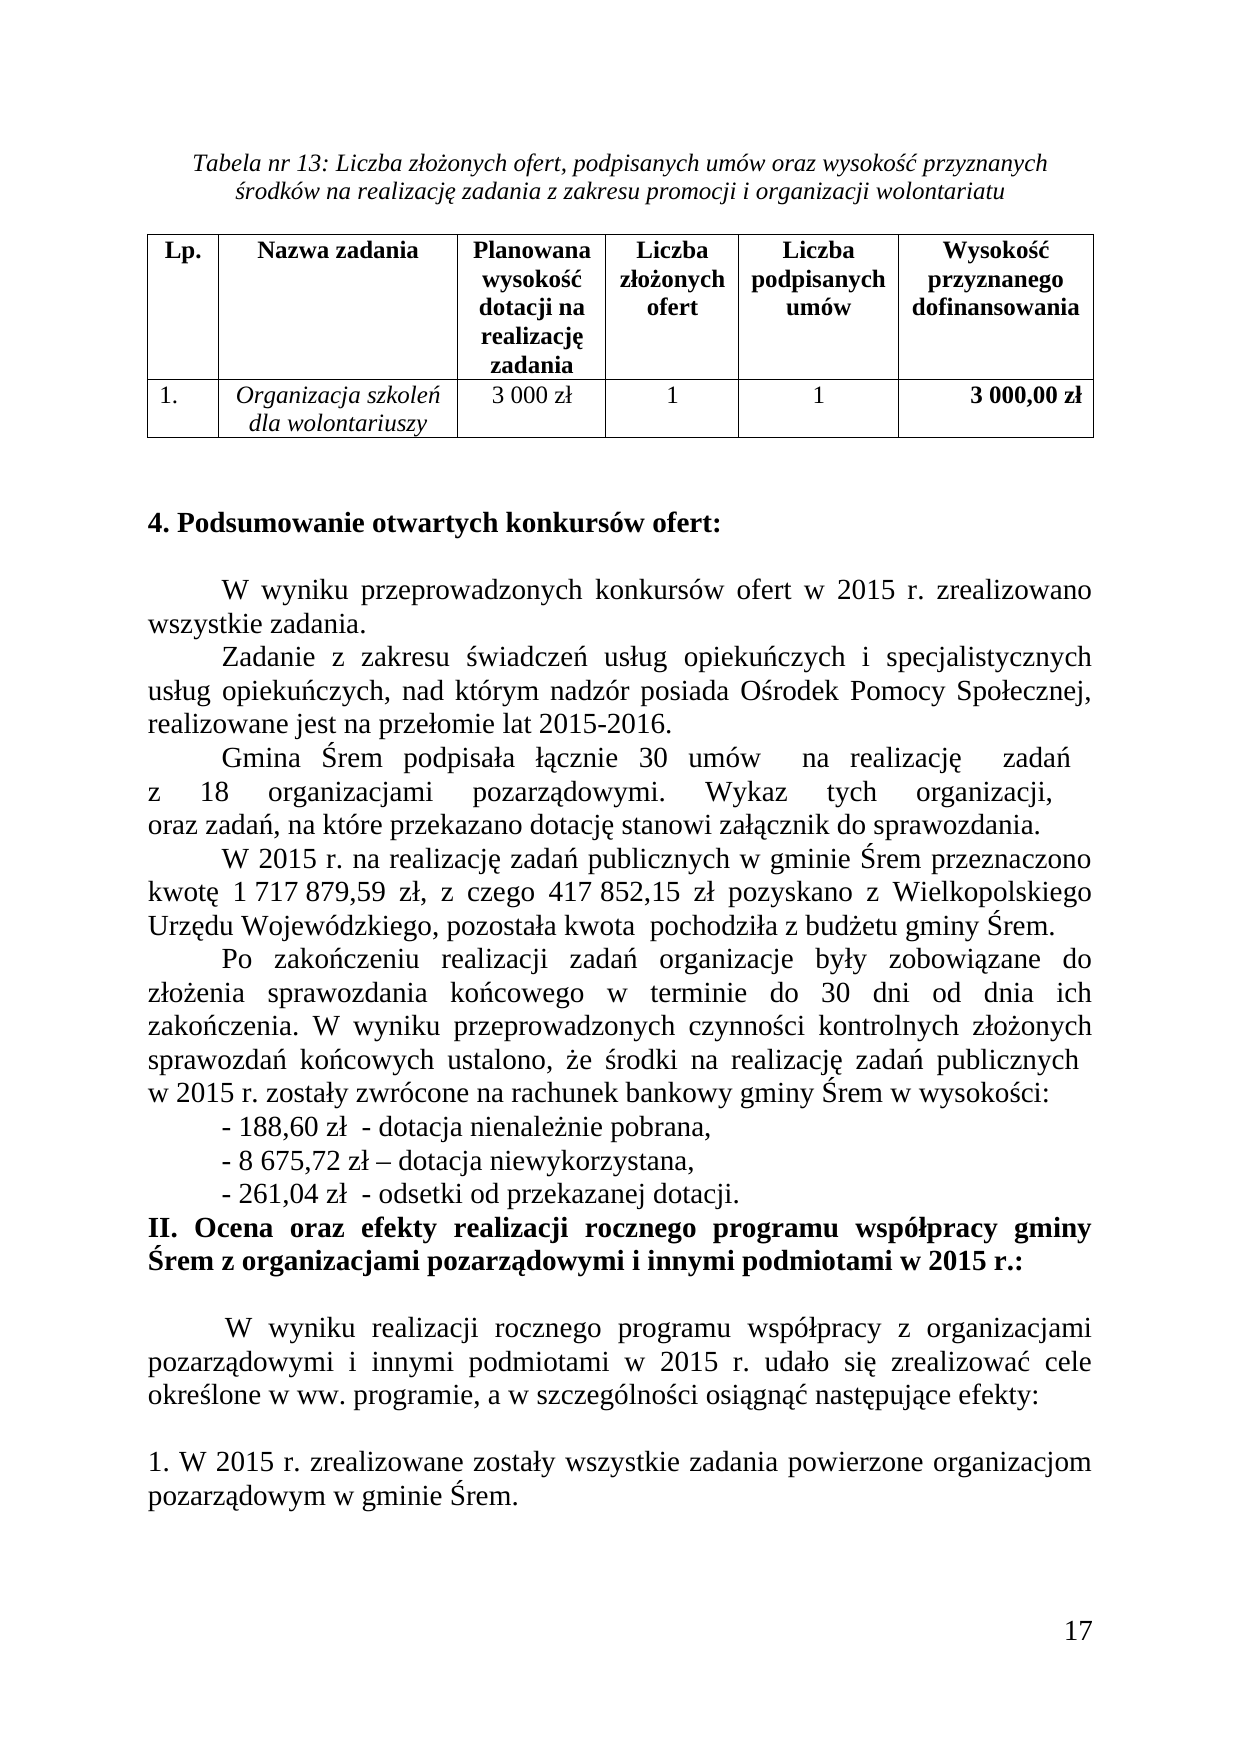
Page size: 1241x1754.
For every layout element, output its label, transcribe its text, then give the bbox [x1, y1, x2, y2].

table_cell 3 000 zł [458, 380, 605, 437]
table_header Nazwa zadania [219, 235, 457, 379]
table_header Liczba podpisanych umów [739, 235, 898, 379]
text - 261,04 zł - odsetki od przekazanej dotacji. [148, 1176, 1092, 1210]
text Po zakończeniu realizacji zadań organizacje były zobowiązane do złożenia sprawozdania końcowego w terminie do 30 dni od dnia ich zakończenia. W wyniku przeprowadzonych czynności kontrolnych złożonych sprawozdań końcowych ustalono, że środki na realizację zadań publicznych w 2015 r. zostały zwrócone na rachunek bankowy gminy Śrem w wysokości: [148, 941, 1092, 1109]
text Tabela nr 13: Liczba złożonych ofert, podpisanych umów oraz wysokość przyznanych środków na realizację zadania z zakresu promocji i organizacji wolontariatu [148, 148, 1092, 205]
text Zadanie z zakresu świadczeń usług opiekuńczych i specjalistycznych usług opiekuńczych, nad którym nadzór posiada Ośrodek Pomocy Społecznej, realizowane jest na przełomie lat 2015-2016. [148, 639, 1092, 740]
table_header Planowana wysokość dotacji na realizację zadania [458, 235, 605, 379]
text - 8 675,72 zł – dotacja niewykorzystana, [148, 1143, 1092, 1176]
text W wyniku przeprowadzonych konkursów ofert w 2015 r. zrealizowano wszystkie zadania. [148, 572, 1092, 639]
text 4. Podsumowanie otwartych konkursów ofert: [148, 505, 1092, 539]
text - 188,60 zł - dotacja nienależnie pobrana, [148, 1109, 1092, 1143]
table_header Lp. [148, 235, 218, 379]
table_header Wysokość przyznanego dofinansowania [899, 235, 1093, 379]
text Gmina Śrem podpisała łącznie 30 umów na realizację zadań z 18 organizacjami pozarządowymi. Wykaz tych organizacji, oraz zadań, na które przekazano dotację stanowi załącznik do sprawozdania. [148, 740, 1092, 841]
table_cell 1 [606, 380, 738, 437]
text W 2015 r. na realizację zadań publicznych w gminie Śrem przeznaczono kwotę 1 717 879,59 zł, z czego 417 852,15 zł pozyskano z Wielkopolskiego Urzędu Wojewódzkiego, pozostała kwota pochodziła z budżetu gminy Śrem. [148, 841, 1092, 941]
table_cell 1 [739, 380, 898, 437]
table_cell Organizacja szkoleń dla wolontariuszy [219, 380, 457, 437]
text II. Ocena oraz efekty realizacji rocznego programu współpracy gminy Śrem z organizacjami pozarządowymi i innymi podmiotami w 2015 r.: [148, 1210, 1092, 1277]
table_cell 1. [148, 380, 218, 437]
text 1. W 2015 r. zrealizowane zostały wszystkie zadania powierzone organizacjom pozarządowym w gminie Śrem. [148, 1444, 1092, 1512]
table_cell 3 000,00 zł [899, 380, 1093, 437]
table_header Liczba złożonych ofert [606, 235, 738, 379]
text W wyniku realizacji rocznego programu współpracy z organizacjami pozarządowymi i innymi podmiotami w 2015 r. udało się zrealizować cele określone w ww. programie, a w szczególności osiągnąć następujące efekty: [148, 1310, 1092, 1411]
